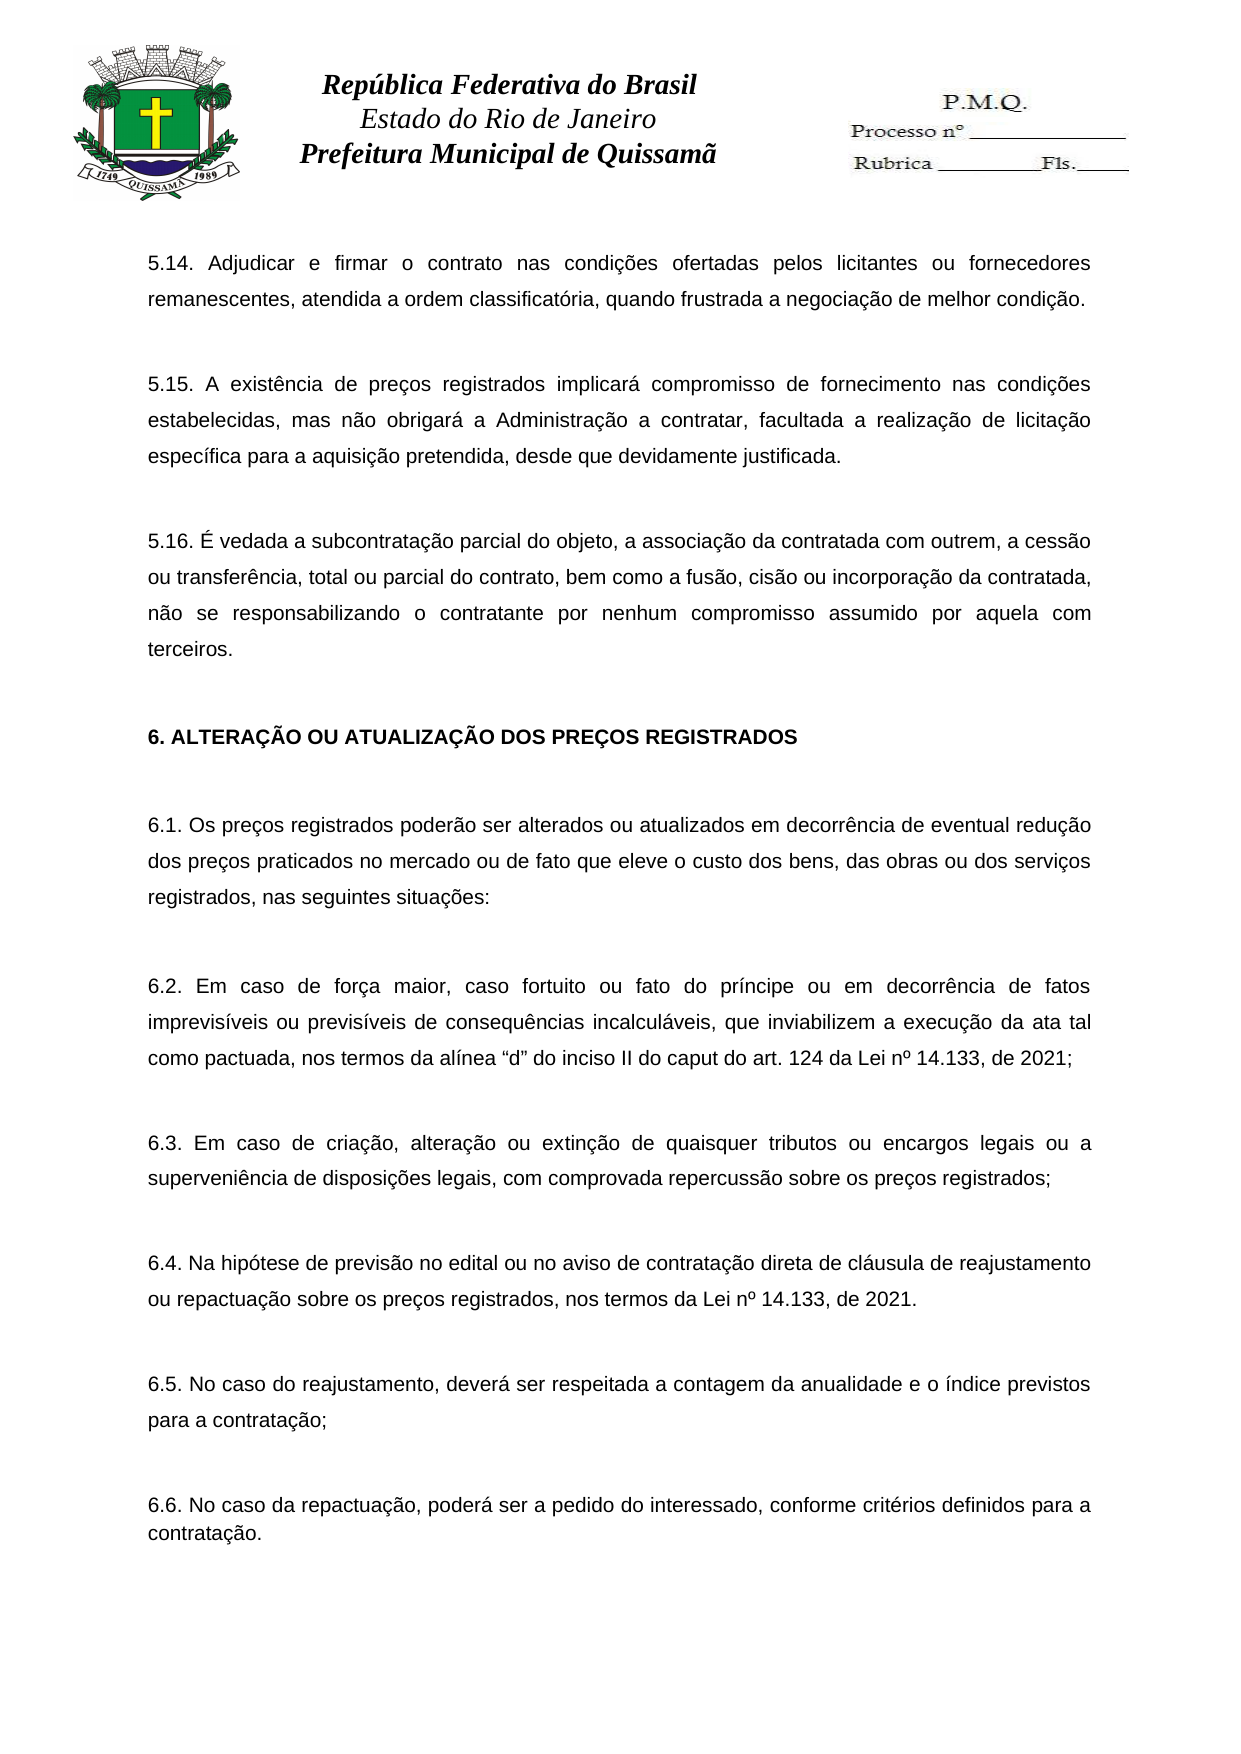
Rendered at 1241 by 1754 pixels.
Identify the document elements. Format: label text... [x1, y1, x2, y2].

list 5.14. Adjudicar e firmar o contrato nas condições ofertadas pelos licitantes ou fornecedores remanescentes, atendida a ordem classificatória, quando frustrada a negociação de melhor condição. [148, 251, 1093, 311]
list 6.2. Em caso de força maior, caso fortuito ou fato do príncipe ou em decorrência de fatos imprevisíveis ou previsíveis de consequências incalculáveis, que inviabilizem a execução da ata tal como pactuada, nos termos da alínea “d” do inciso II do caput do art. 124 da Lei nº 14.133, de 2021; [148, 973, 1093, 1069]
list 6.5. No caso do reajustamento, deverá ser respeitada a contagem da anualidade e o índice previstos para a contratação; [148, 1372, 1093, 1432]
list 5.16. É vedada a subcontratação parcial do objeto, a associação da contratada com outrem, a cessão ou transferência, total ou parcial do contrato, bem como a fusão, cisão ou incorporação da contratada, não se responsabilizando o contratante por nenhum compromisso assumido por aquela com terceiros. [148, 528, 1093, 660]
list 6.3. Em caso de criação, alteração ou extinção de quaisquer tributos ou encargos legais ou a superveniência de disposições legais, com comprovada repercussão sobre os preços registrados; [148, 1130, 1093, 1190]
list 6.1. Os preços registrados poderão ser alterados ou atualizados em decorrência de eventual redução dos preços praticados no mercado ou de fato que eleve o custo dos bens, das obras ou dos serviços registrados, nas seguintes situações: [148, 813, 1093, 909]
list 6. ALTERAÇÃO OU ATUALIZAÇÃO DOS PREÇOS REGISTRADOS [148, 725, 1093, 749]
picture [73, 45, 240, 201]
list 6.6. No caso da repactuação, poderá ser a pedido do interessado, conforme critérios definidos para a contratação. [148, 1493, 1093, 1544]
list 6.4. Na hipótese de previsão no edital ou no aviso de contratação direta de cláusula de reajustamento ou repactuação sobre os preços registrados, nos termos da Lei nº 14.133, de 2021. [148, 1251, 1093, 1311]
picture [848, 88, 1129, 178]
list 5.15. A existência de preços registrados implicará compromisso de fornecimento nas condições estabelecidas, mas não obrigará a Administração a contratar, facultada a realização de licitação específica para a aquisição pretendida, desde que devidamente justificada. [148, 372, 1093, 468]
